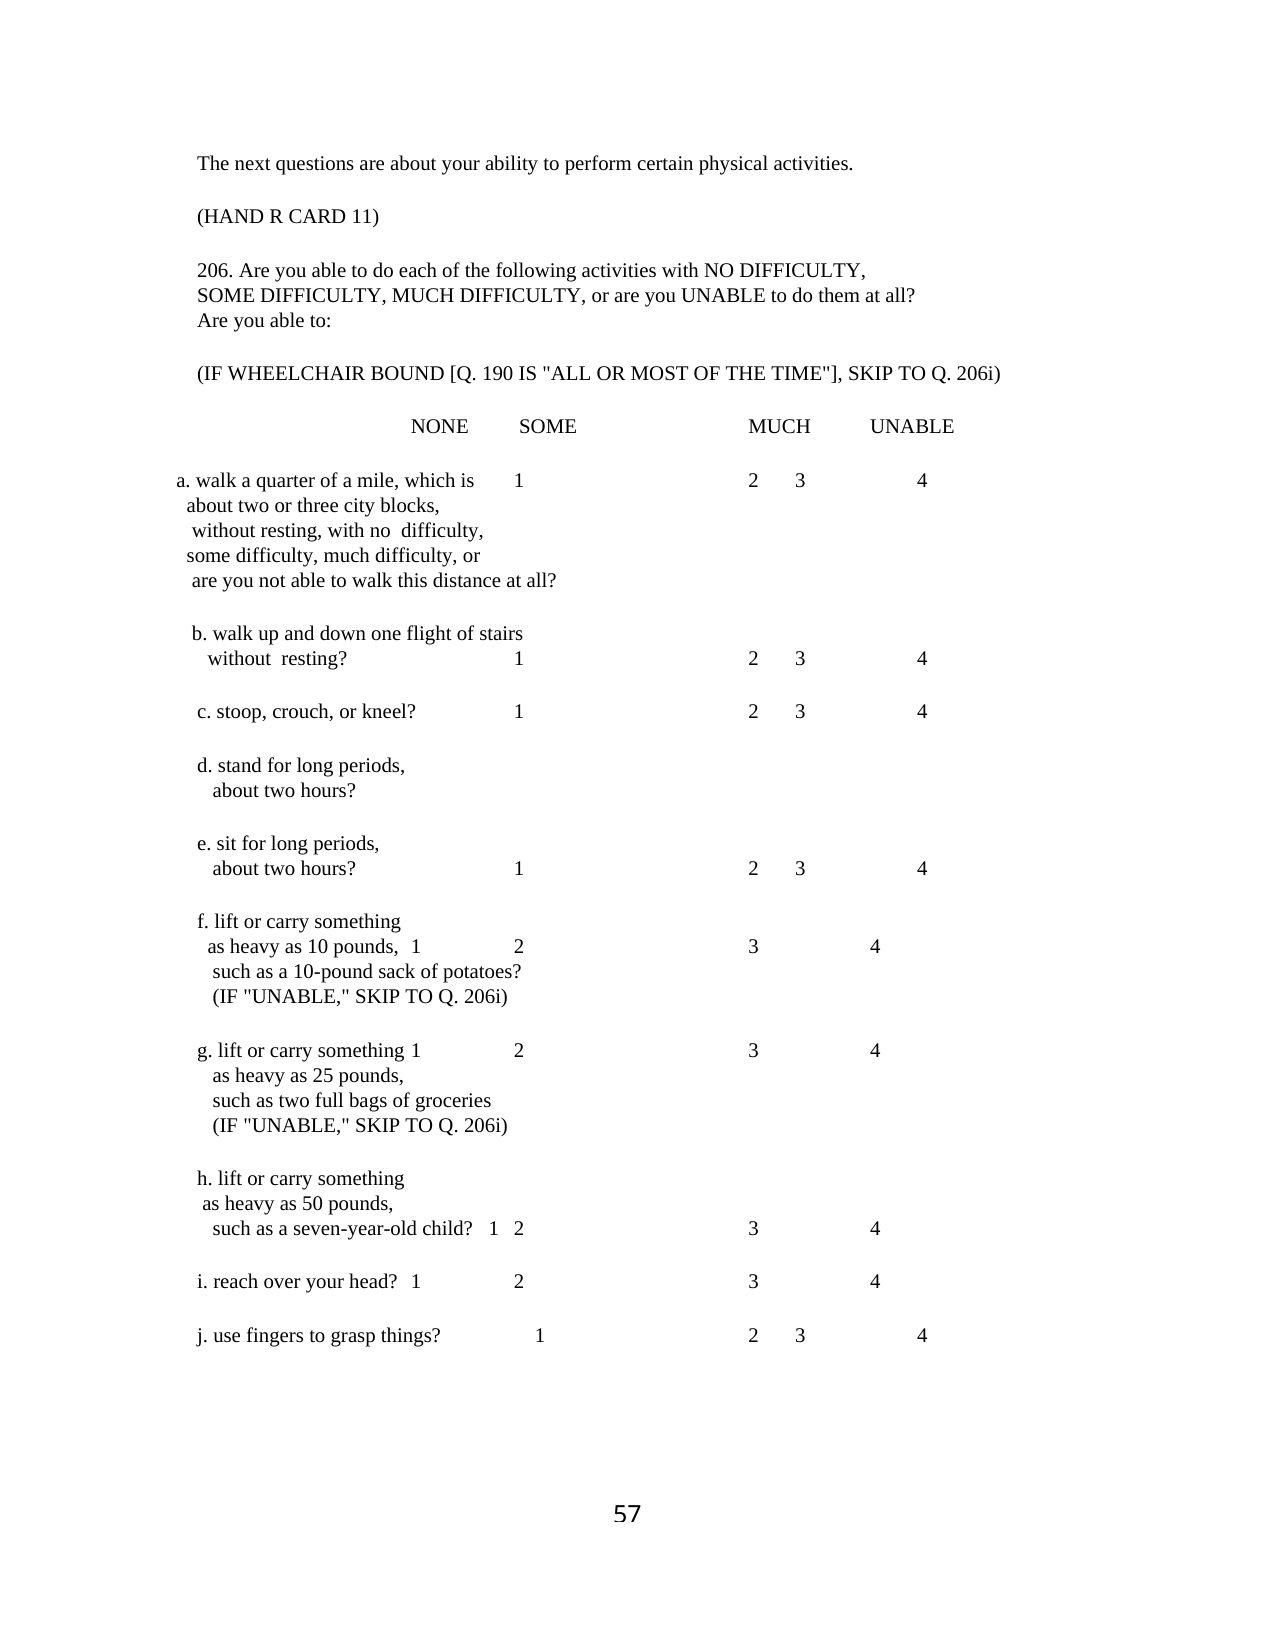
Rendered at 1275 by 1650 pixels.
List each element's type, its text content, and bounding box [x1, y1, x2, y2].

text (IF "UNABLE," SKIP TO Q. 206i) [150, 983, 1209, 1008]
text such as two full bags of groceries [150, 1087, 1209, 1112]
text are you not able to walk this distance at all? [150, 567, 1209, 592]
text as heavy as 50 pounds, [150, 1190, 1209, 1215]
text h. lift or carry something [150, 1165, 1209, 1190]
text b. walk up and down one flight of stairs [150, 620, 1209, 645]
text such as a seven-year-old child? 1 2 3 4 [150, 1215, 1209, 1240]
text about two hours? 1 2 3 4 [150, 855, 1209, 880]
text (IF "UNABLE," SKIP TO Q. 206i) [150, 1112, 1209, 1137]
text f. lift or carry something [150, 908, 1209, 933]
text as heavy as 10 pounds, 1 2 3 4 [150, 933, 1209, 958]
text The next questions are about your ability to perform certain physical activities. [150, 150, 1209, 175]
text g. lift or carry something 1 2 3 4 [150, 1037, 1209, 1062]
text without resting? 1 2 3 4 [150, 645, 1209, 670]
text c. stoop, crouch, or kneel? 1 2 3 4 [150, 698, 1209, 723]
text a. walk a quarter of a mile, which is 1 2 3 4 [150, 467, 1209, 492]
text i. reach over your head? 1 2 3 4 [150, 1268, 1209, 1293]
text about two hours? [150, 777, 1209, 802]
text some difficulty, much difficulty, or [150, 542, 1209, 567]
text (IF WHEELCHAIR BOUND [Q. 190 IS "ALL OR MOST OF THE TIME"], SKIP TO Q. 206i) [150, 360, 1209, 385]
text 206. Are you able to do each of the following activities with NO DIFFICULTY, [150, 257, 1209, 282]
text as heavy as 25 pounds, [150, 1062, 1209, 1087]
text (HAND R CARD 11) [150, 203, 1209, 228]
text NONE SOME MUCH UNABLE [150, 413, 1209, 438]
text SOME DIFFICULTY, MUCH DIFFICULTY, or are you UNABLE to do them at all? [150, 282, 1209, 307]
text d. stand for long periods, [150, 752, 1209, 777]
text Are you able to: [150, 307, 1209, 332]
text j. use fingers to grasp things? 1 2 3 4 [150, 1322, 1209, 1347]
text such as a 10-pound sack of potatoes? [150, 958, 1209, 983]
text about two or three city blocks, [150, 492, 1209, 517]
text e. sit for long periods, [150, 830, 1209, 855]
text without resting, with no difficulty, [150, 517, 1209, 542]
